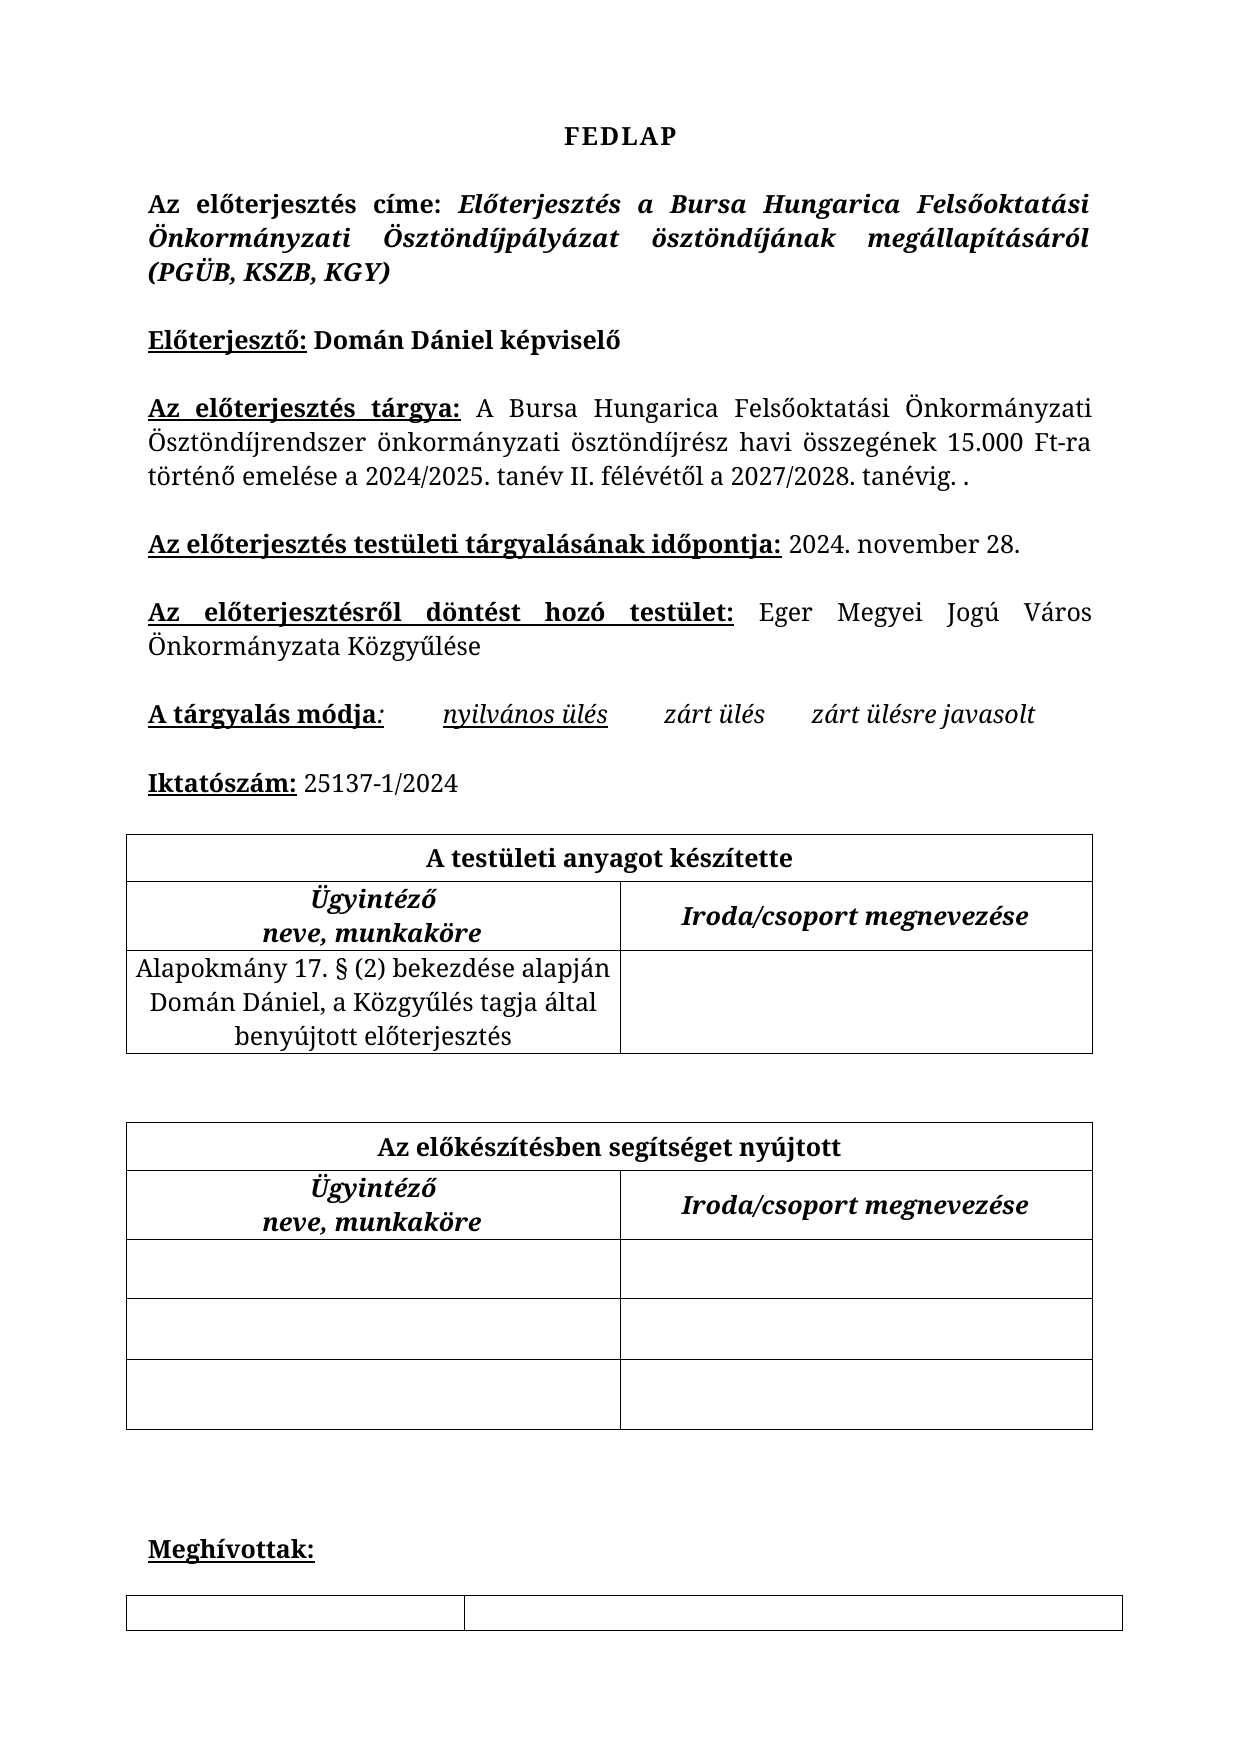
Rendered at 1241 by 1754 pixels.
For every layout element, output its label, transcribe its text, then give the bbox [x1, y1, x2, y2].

text Iktatószám: 25137-1/2024 [148, 765, 1092, 799]
text Előterjesztő: Domán Dániel képviselő [148, 322, 1092, 357]
table_header A testületi anyagot készítette [127, 835, 1092, 881]
table_cell [127, 1240, 620, 1298]
table_cell Iroda/csoport megnevezése [621, 882, 1092, 950]
table_header Az előkészítésben segítséget nyújtott [127, 1123, 1092, 1169]
text Az előterjesztés testületi tárgyalásának időpontja: 2024. november 28. [148, 527, 1092, 561]
table_cell [127, 1299, 620, 1359]
table_cell Ügyintéző neve, munkaköre [127, 882, 620, 950]
table_cell [127, 1360, 620, 1429]
text Az előterjesztés címe: Előterjesztés a Bursa Hungarica Felsőoktatási Önkormányzati Ösztöndíjpályázat ösztöndíjának megállapításáról (PGÜB, KSZB, KGY) [148, 186, 1092, 288]
table_cell [621, 951, 1092, 1053]
table_cell [621, 1360, 1092, 1429]
table_cell Alapokmány 17. § (2) bekezdése alapján Domán Dániel, a Közgyűlés tagja által benyújtott előterjesztés [127, 951, 620, 1053]
table_cell Iroda/csoport megnevezése [621, 1171, 1092, 1239]
table_header [465, 1596, 1122, 1630]
table_cell [621, 1240, 1092, 1298]
text FEDLAP [148, 118, 1092, 152]
text Az előterjesztés tárgya: A Bursa Hungarica Felsőoktatási Önkormányzati Ösztöndíjrendszer önkormányzati ösztöndíjrész havi összegének 15.000 Ft-ra történő emelése a 2024/2025. tanév II. félévétől a 2027/2028. tanévig. . [148, 391, 1092, 493]
text A tárgyalás módja: nyilvános ülés zárt ülés zárt ülésre javasolt [148, 697, 1092, 731]
text Az előterjesztésről döntést hozó testület: Eger Megyei Jogú Város Önkormányzata Közgyűlése [148, 595, 1092, 663]
table_cell [621, 1299, 1092, 1359]
table_cell Ügyintéző neve, munkaköre [127, 1171, 620, 1239]
table_header [127, 1596, 464, 1630]
text Meghívottak: [148, 1532, 1092, 1566]
